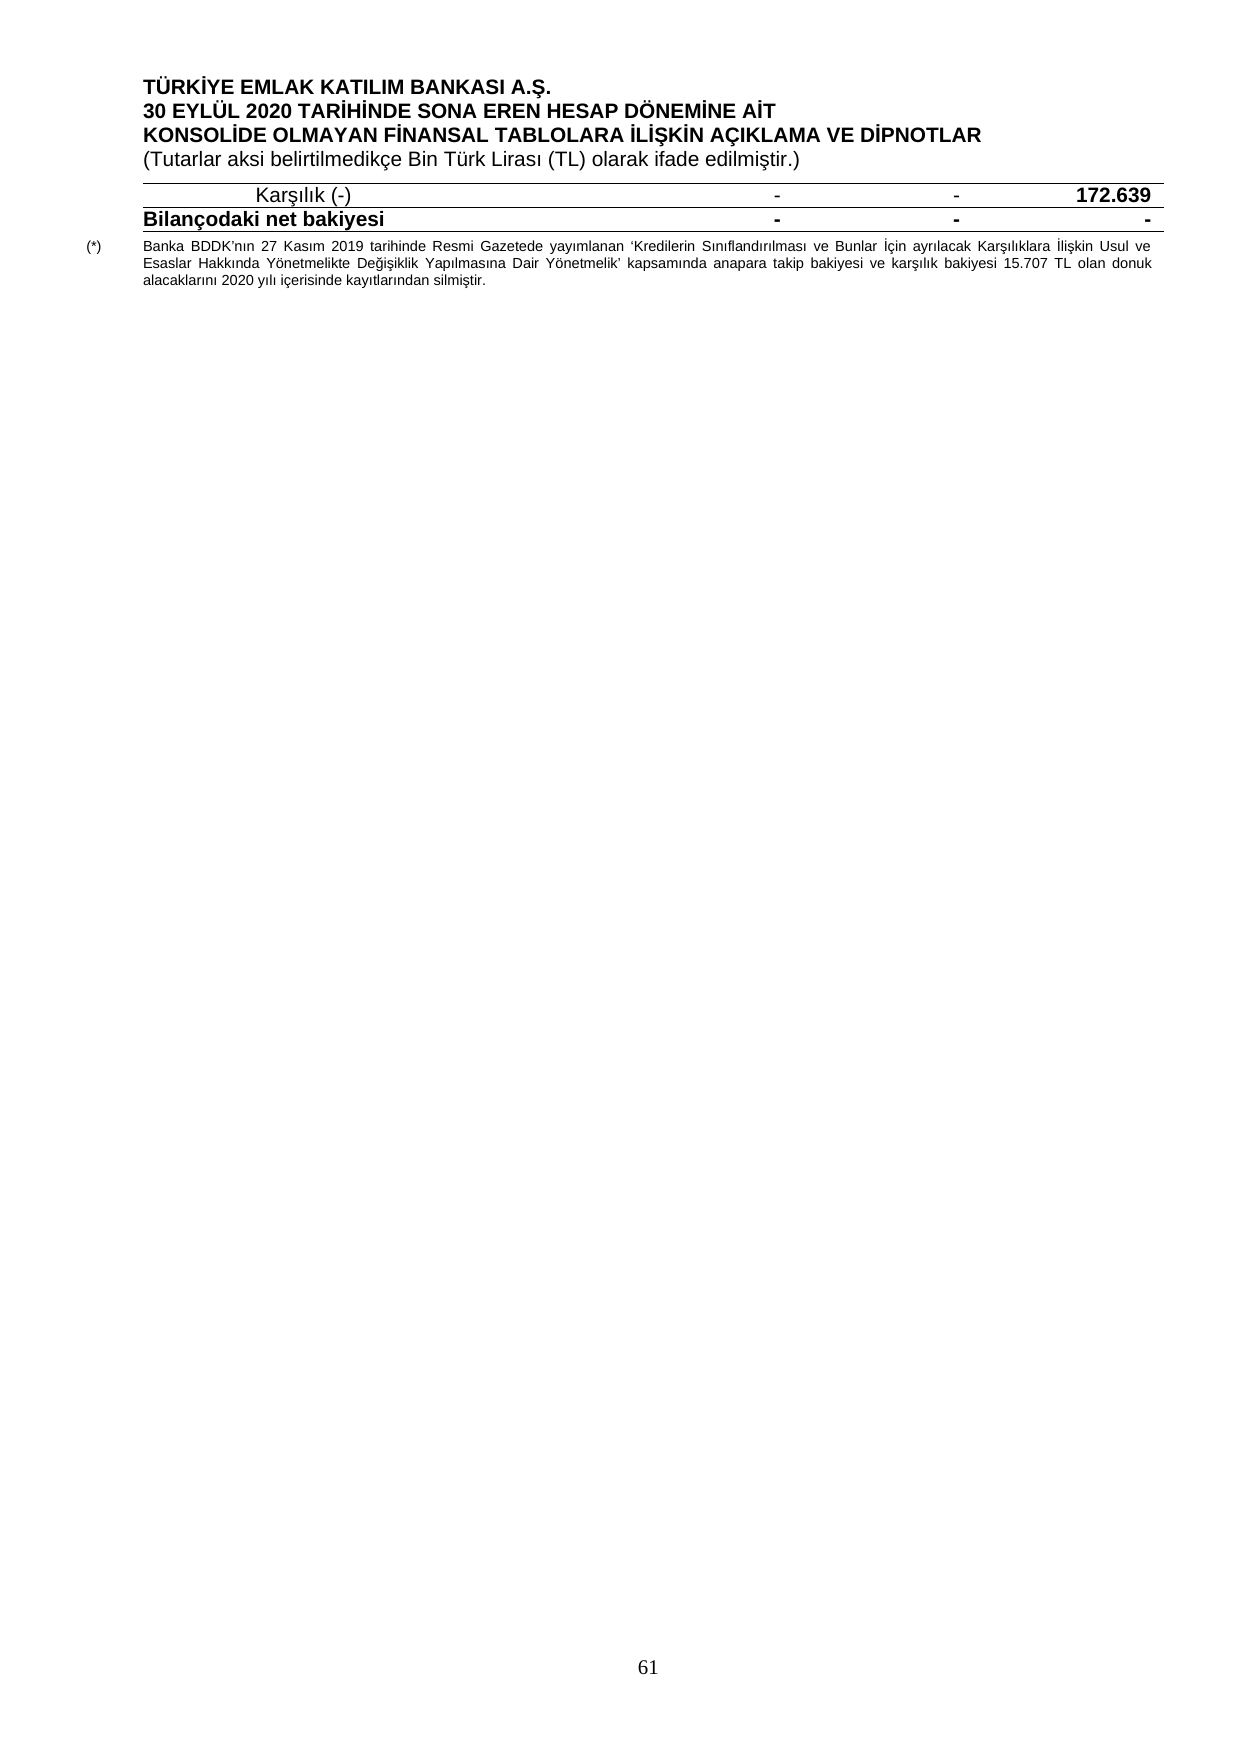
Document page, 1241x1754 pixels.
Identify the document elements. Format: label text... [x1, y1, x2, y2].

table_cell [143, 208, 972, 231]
text (*) Banka BDDK’nın 27 Kasım 2019 tarihinde Resmi Gazetede yayımlanan ‘Kredilerin Sınıflandırılması ve Bunlar İçin ayrılacak Karşılıklara İlişkin Usul ve Esaslar Hakkında Yönetmelikte Değişiklik Yapılmasına Dair Yönetmelik’ kapsamında anapara takip bakiyesi ve karşılık bakiyesi 15.707 TL olan donuk alacaklarını 2020 yılı içerisinde kayıtlarından silmiştir. [86, 238, 1153, 288]
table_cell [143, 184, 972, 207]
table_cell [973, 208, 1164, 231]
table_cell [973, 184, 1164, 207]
